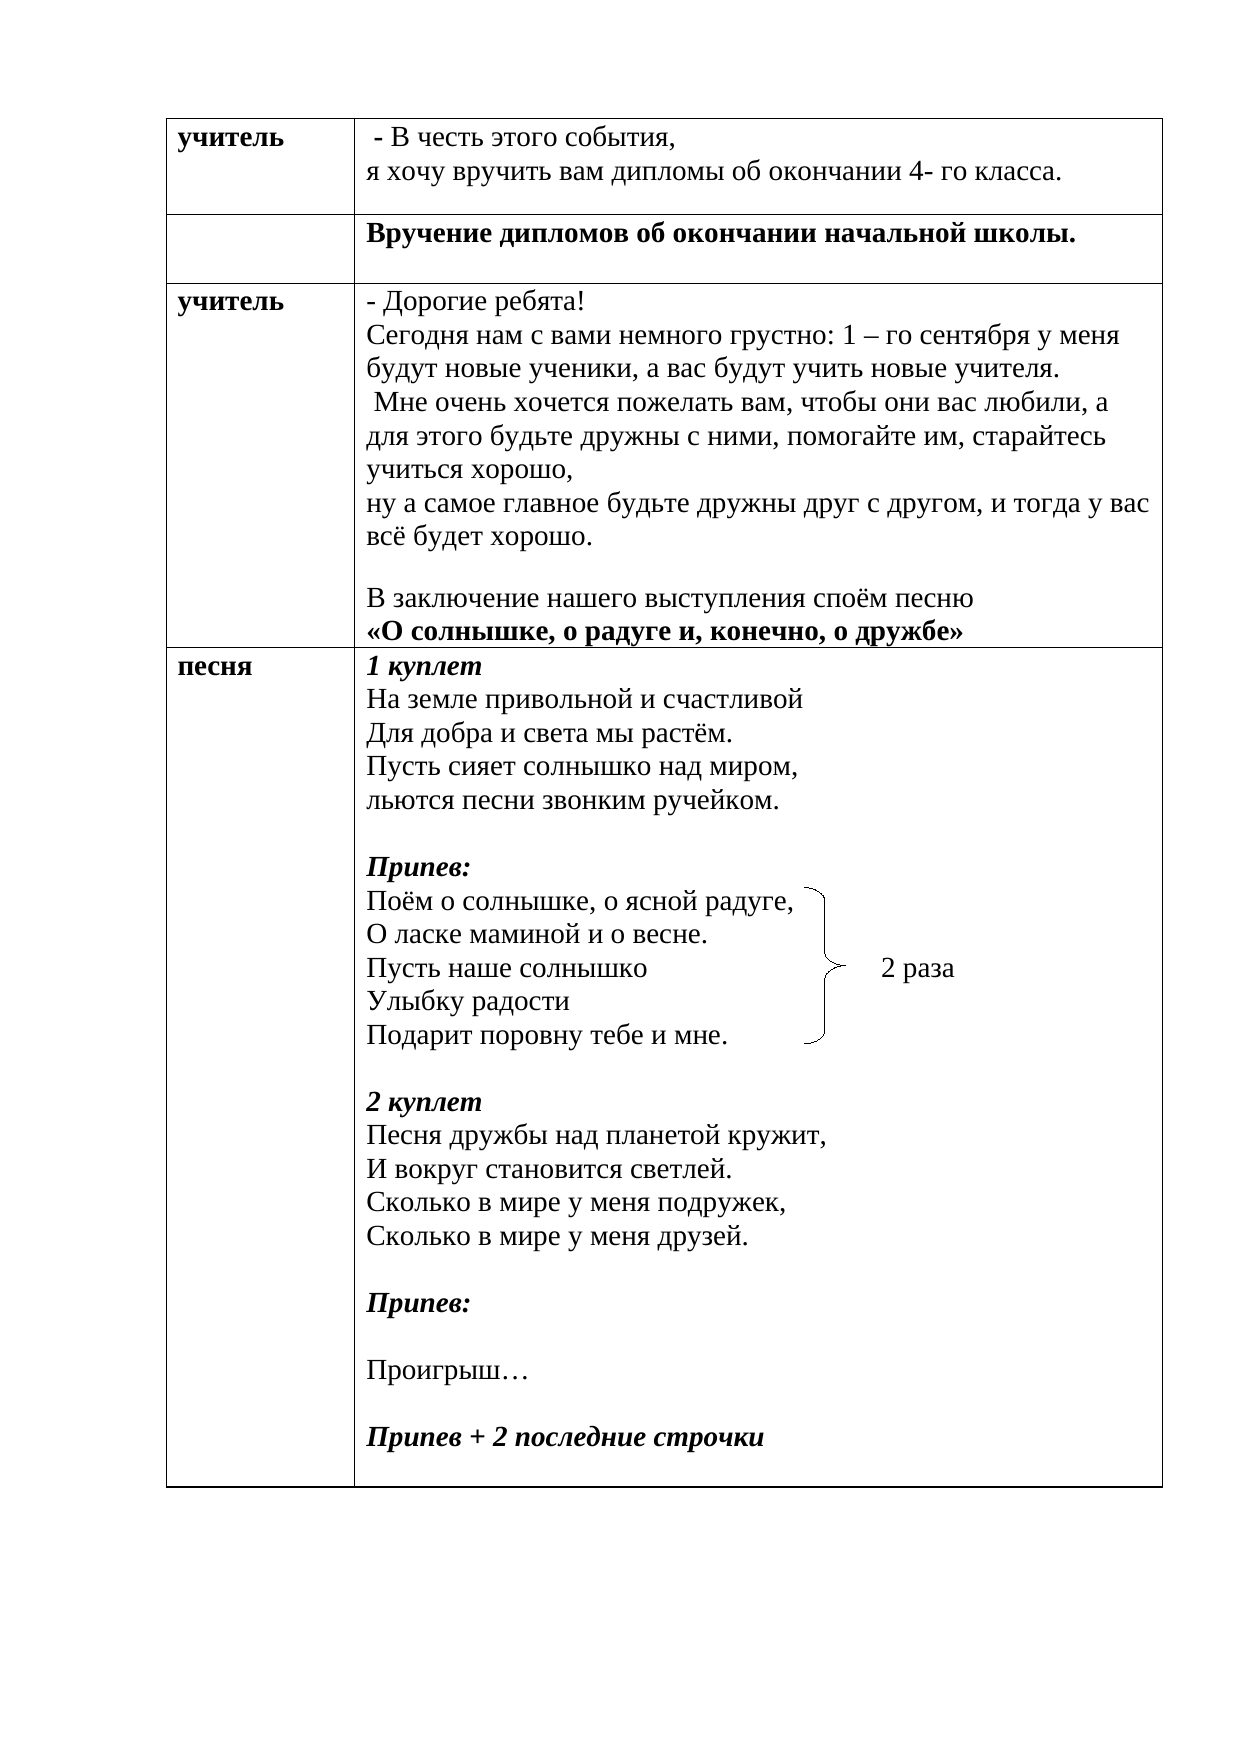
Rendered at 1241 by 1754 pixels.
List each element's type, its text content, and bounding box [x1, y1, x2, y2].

table_cell - В честь этого события, я хочу вручить вам дипломы об окончании 4- го класса. [355, 119, 1162, 214]
table_cell учитель [167, 119, 354, 214]
table_cell Вручение дипломов об окончании начальной школы. [355, 215, 1162, 282]
table_cell песня [167, 648, 354, 1486]
table_cell - Дорогие ребята! Сегодня нам с вами немного грустно: 1 – го сентября у меня будут новые ученики, а вас будут учить новые учителя. Мне очень хочется пожелать вам, чтобы они вас любили, а для этого будьте дружны с ними, помогайте им, старайтесь учиться хорошо, ну а самое главное будьте дружны друг с другом, и тогда у вас всё будет хорошо. В заключение нашего выступления споём песню «О солнышке, о радуге и, конечно, о дружбе» [355, 284, 1162, 647]
table_cell 1 куплет На земле привольной и счастливой Для добра и света мы растём. Пусть сияет солнышко над миром, льются песни звонким ручейком. Припев: Поём о солнышке, о ясной радуге, О ласке маминой и о весне. Пусть наше солнышко 2 раза Улыбку радости Подарит поровну тебе и мне. 2 куплет Песня дружбы над планетой кружит, И вокруг становится светлей. Сколько в мире у меня подружек, Сколько в мире у меня друзей. Припев: Проигрыш… Припев + 2 последние строчки [355, 648, 1162, 1486]
table_cell учитель [167, 284, 354, 647]
table_cell [167, 215, 354, 282]
